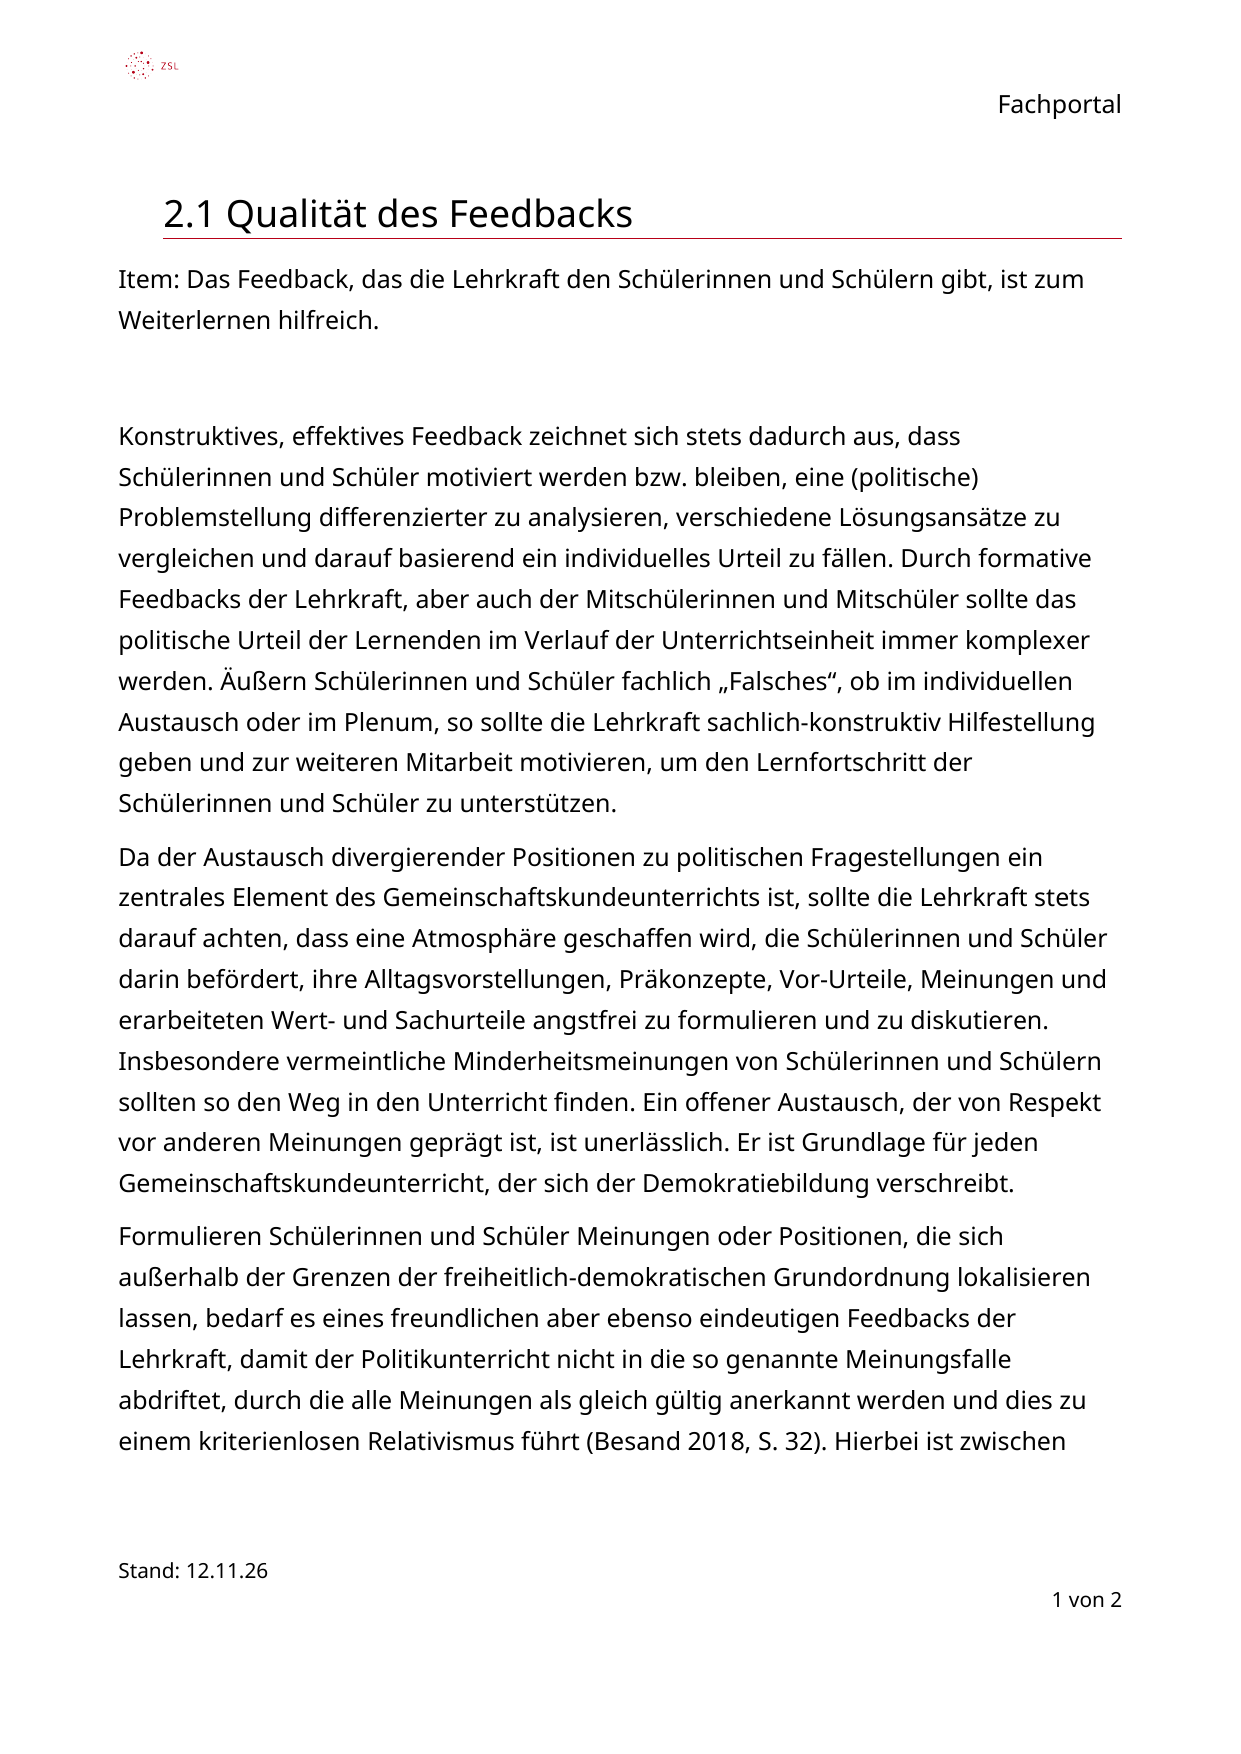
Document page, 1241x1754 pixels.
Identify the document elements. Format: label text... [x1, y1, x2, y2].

text Konstruktives, effektives Feedback zeichnet sich stets dadurch aus, dass Schülerinnen und Schüler motiviert werden bzw. bleiben, eine (politische) Problemstellung differenzierter zu analysieren, verschiedene Lösungsansätze zu vergleichen und darauf basierend ein individuelles Urteil zu fällen. Durch formative Feedbacks der Lehrkraft, aber auch der Mitschülerinnen und Mitschüler sollte das politische Urteil der Lernenden im Verlauf der Unterrichtseinheit immer komplexer werden. Äußern Schülerinnen und Schüler fachlich „Falsches“, ob im individuellen Austausch oder im Plenum, so sollte die Lehrkraft sachlich-konstruktiv Hilfestellung geben und zur weiteren Mitarbeit motivieren, um den Lernfortschritt der Schülerinnen und Schüler zu unterstützen. [118, 418, 1122, 820]
text Item: Das Feedback, das die Lehrkraft den Schülerinnen und Schülern gibt, ist zum Weiterlernen hilfreich. [118, 262, 1122, 337]
text Da der Austausch divergierender Positionen zu politischen Fragestellungen ein zentrales Element des Gemeinschaftskundeunterrichts ist, sollte die Lehrkraft stets darauf achten, dass eine Atmosphäre geschaffen wird, die Schülerinnen und Schüler darin befördert, ihre Alltagsvorstellungen, Präkonzepte, Vor-Urteile, Meinungen und erarbeiteten Wert- und Sachurteile angstfrei zu formulieren und zu diskutieren. Insbesondere vermeintliche Minderheitsmeinungen von Schülerinnen und Schülern sollten so den Weg in den Unterricht finden. Ein offener Austausch, der von Respekt vor anderen Meinungen geprägt ist, ist unerlässlich. Er ist Grundlage für jeden Gemeinschaftskundeunterricht, der sich der Demokratiebildung verschreibt. [118, 839, 1122, 1200]
picture [118, 44, 186, 87]
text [118, 1219, 1122, 1457]
subtitle 2.1 Qualität des Feedbacks [163, 187, 1122, 238]
